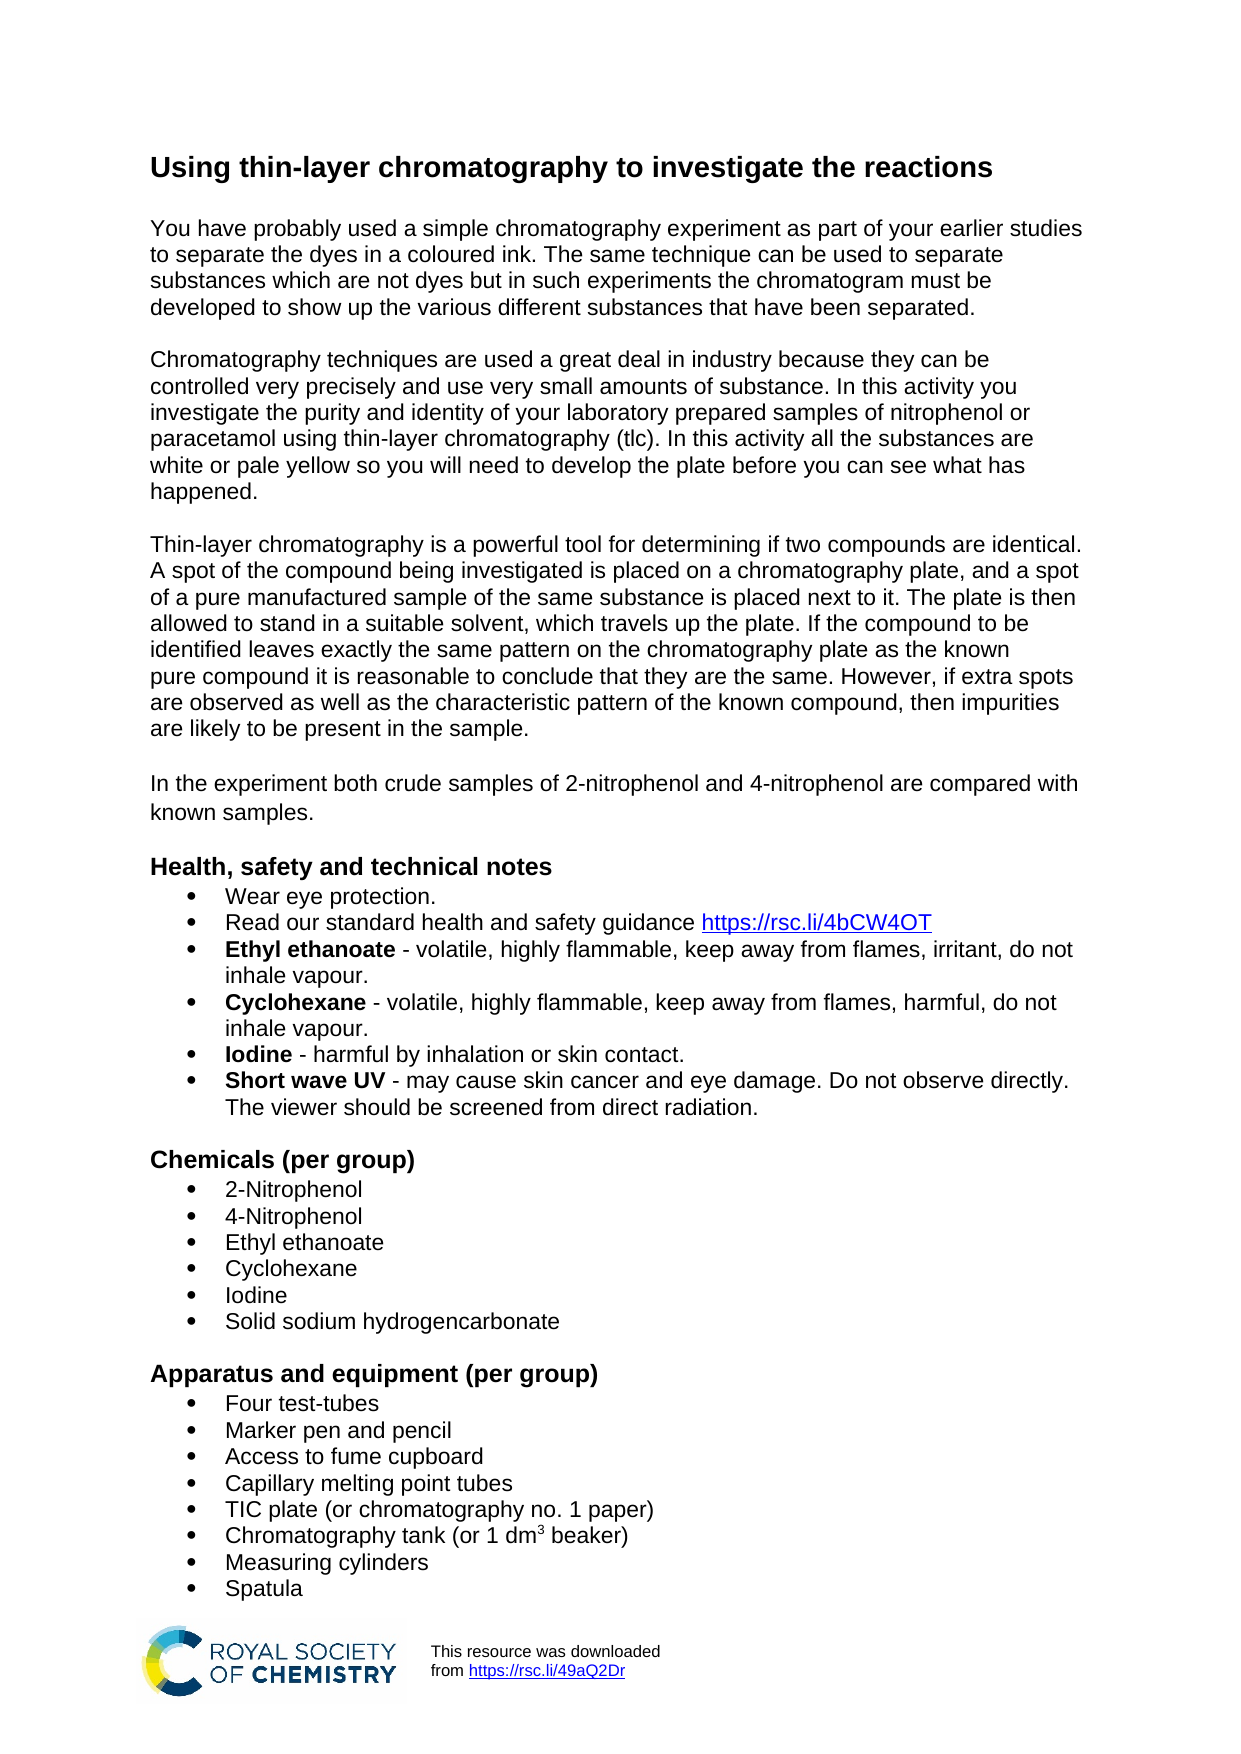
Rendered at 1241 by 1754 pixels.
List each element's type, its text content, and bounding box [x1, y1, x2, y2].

picture [136, 1618, 407, 1704]
list Capillary melting point tubes [187, 1469, 1090, 1496]
text In the experiment both crude samples of 2-nitrophenol and 4-nitrophenol are compared with known samples. [150, 770, 1090, 825]
list Read our standard health and safety guidance https://rsc.li/4bCW4OT [187, 909, 1090, 936]
list Access to fume cupboard [187, 1443, 1090, 1469]
subtitle Chemicals (per group) [150, 1145, 1090, 1174]
subtitle Health, safety and technical notes [150, 852, 1090, 881]
list Ethyl ethanoate - volatile, highly flammable, keep away from flames, irritant, do not inhale vapour. [187, 936, 1090, 988]
list Four test-tubes [187, 1390, 1090, 1417]
text You have probably used a simple chromatography experiment as part of your earlier studies to separate the dyes in a coloured ink. The same technique can be used to separate substances which are not dyes but in such experiments the chromatogram must be developed to show up the various different substances that have been separated. [150, 214, 1090, 320]
list Spatula [187, 1575, 1090, 1601]
list Iodine [187, 1282, 1090, 1308]
list Chromatography tank (or 1 dm3 beaker) [187, 1522, 1090, 1548]
list Solid sodium hydrogencarbonate [187, 1308, 1090, 1334]
text pure compound it is reasonable to conclude that they are the same. However, if extra spots are observed as well as the characteristic pattern of the known compound, then impurities are likely to be present in the sample. [150, 663, 1090, 742]
subtitle Using thin-layer chromatography to investigate the reactions [150, 150, 1090, 183]
text Thin-layer chromatography is a powerful tool for determining if two compounds are identical. A spot of the compound being investigated is placed on a chromatography plate, and a spot of a pure manufactured sample of the same substance is placed next to it. The plate is then allowed to stand in a suitable solvent, which travels up the plate. If the compound to be identified leaves exactly the same pattern on the chromatography plate as the known [150, 531, 1090, 663]
list Iodine - harmful by inhalation or skin contact. [187, 1041, 1090, 1067]
list Wear eye protection. [187, 883, 1090, 909]
list Cyclohexane [187, 1255, 1090, 1282]
list Ethyl ethanoate [187, 1229, 1090, 1255]
list TIC plate (or chromatography no. 1 paper) [187, 1496, 1090, 1522]
list Marker pen and pencil [187, 1417, 1090, 1443]
text Chromatography techniques are used a great deal in industry because they can be controlled very precisely and use very small amounts of substance. In this activity you investigate the purity and identity of your laboratory prepared samples of nitrophenol or paracetamol using thin-layer chromatography (tlc). In this activity all the substances are white or pale yellow so you will need to develop the plate before you can see what has happened. [150, 346, 1090, 504]
list 2-Nitrophenol [187, 1176, 1090, 1203]
list Cyclohexane - volatile, highly flammable, keep away from flames, harmful, do not inhale vapour. [187, 988, 1090, 1041]
list Short wave UV - may cause skin cancer and eye damage. Do not observe directly. The viewer should be screened from direct radiation. [187, 1067, 1090, 1120]
list Measuring cylinders [187, 1548, 1090, 1575]
subtitle Apparatus and equipment (per group) [150, 1359, 1090, 1388]
list 4-Nitrophenol [187, 1203, 1090, 1229]
